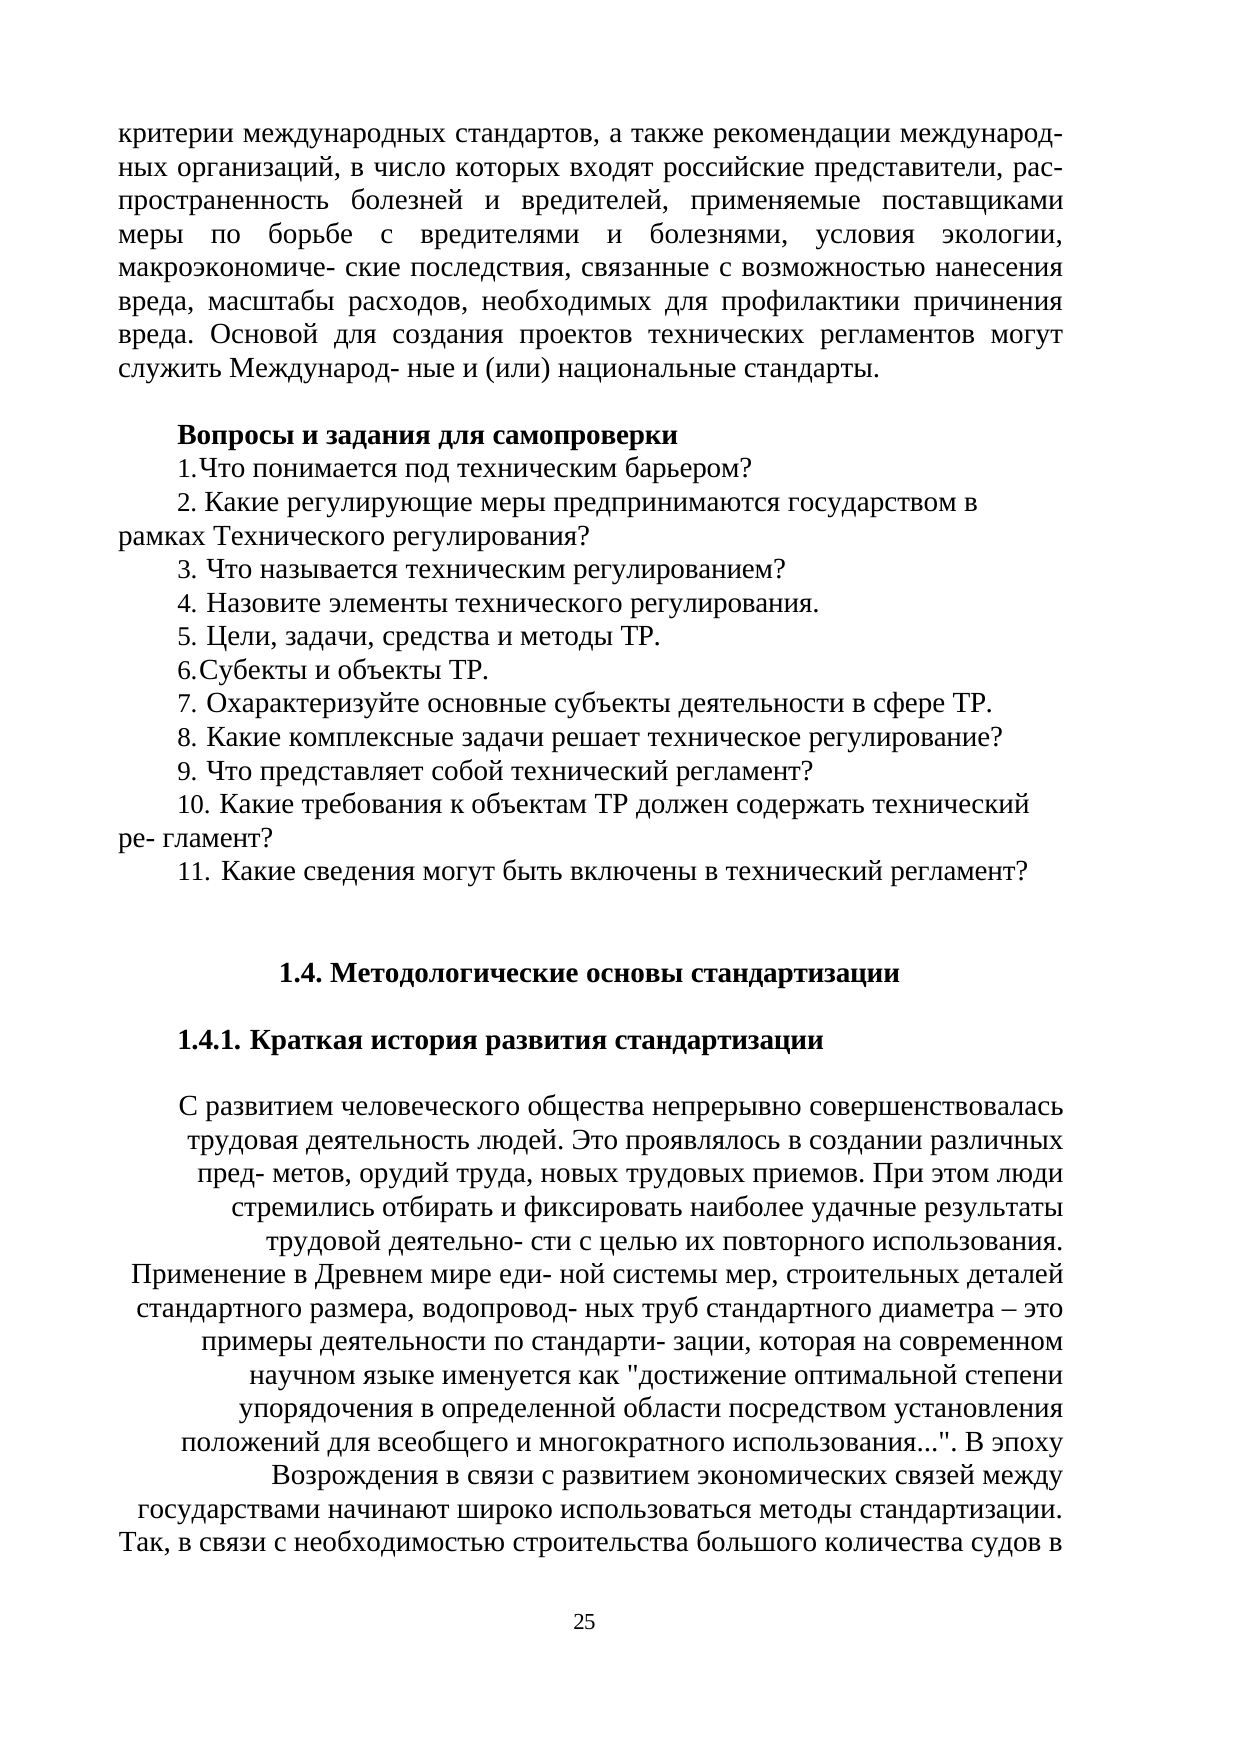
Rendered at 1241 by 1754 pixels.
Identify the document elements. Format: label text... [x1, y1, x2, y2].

list Цели, задачи, средства и методы ТР. [177, 619, 1151, 652]
list Какие комплексные задачи решает техническое регулирование? [177, 719, 1151, 753]
list Какие регулирующие меры предпринимаются государством в рамках Технического регулирования? [118, 484, 1063, 551]
list Что понимается под техническим барьером? [177, 451, 1151, 484]
list Что представляет собой технический регламент? [177, 753, 1151, 786]
list Какие сведения могут быть включены в технический регламент? [177, 854, 1151, 887]
subtitle Краткая история развития стандартизации [177, 1022, 1151, 1055]
list Назовите элементы технического регулирования. [177, 585, 1151, 619]
subtitle Методологические основы стандартизации [279, 955, 1151, 988]
list Какие требования к объектам ТР должен содержать технический ре- гламент? [118, 787, 1063, 854]
text С развитием человеческого общества непрерывно совершенствовалась трудовая деятельность людей. Это проявлялось в создании различных пред- метов, орудий труда, новых трудовых приемов. При этом люди стремились отбирать и фиксировать наиболее удачные результаты трудовой деятельно- сти с целью их повторного использования. Применение в Древнем мире еди- ной системы мер, строительных деталей стандартного размера, водопровод- ных труб стандартного диаметра – это примеры деятельности по стандарти- зации, которая на современном научном языке именуется как "достижение оптимальной степени упорядочения в определенной области посредством установления положений для всеобщего и многократного использования...". В эпоху Возрождения в связи с развитием экономических связей между государствами начинают широко использоваться методы стандартизации. Так, в связи с необходимостью строительства большого количества судов в [118, 1088, 1063, 1558]
subtitle Вопросы и задания для самопроверки [177, 418, 1151, 451]
list Субекты и объекты ТР. [177, 652, 1151, 686]
text критерии международных стандартов, а также рекомендации международ- ных организаций, в число которых входят российские представители, рас- пространенность болезней и вредителей, применяемые поставщиками меры по борьбе с вредителями и болезнями, условия экологии, макроэкономиче- ские последствия, связанные с возможностью нанесения вреда, масштабы расходов, необходимых для профилактики причинения вреда. Основой для создания проектов технических регламентов могут служить Международ- ные и (или) национальные стандарты. [118, 115, 1064, 384]
list Что называется техническим регулированием? [177, 552, 1151, 585]
list Охарактеризуйте основные субъекты деятельности в сфере ТР. [177, 686, 1151, 719]
